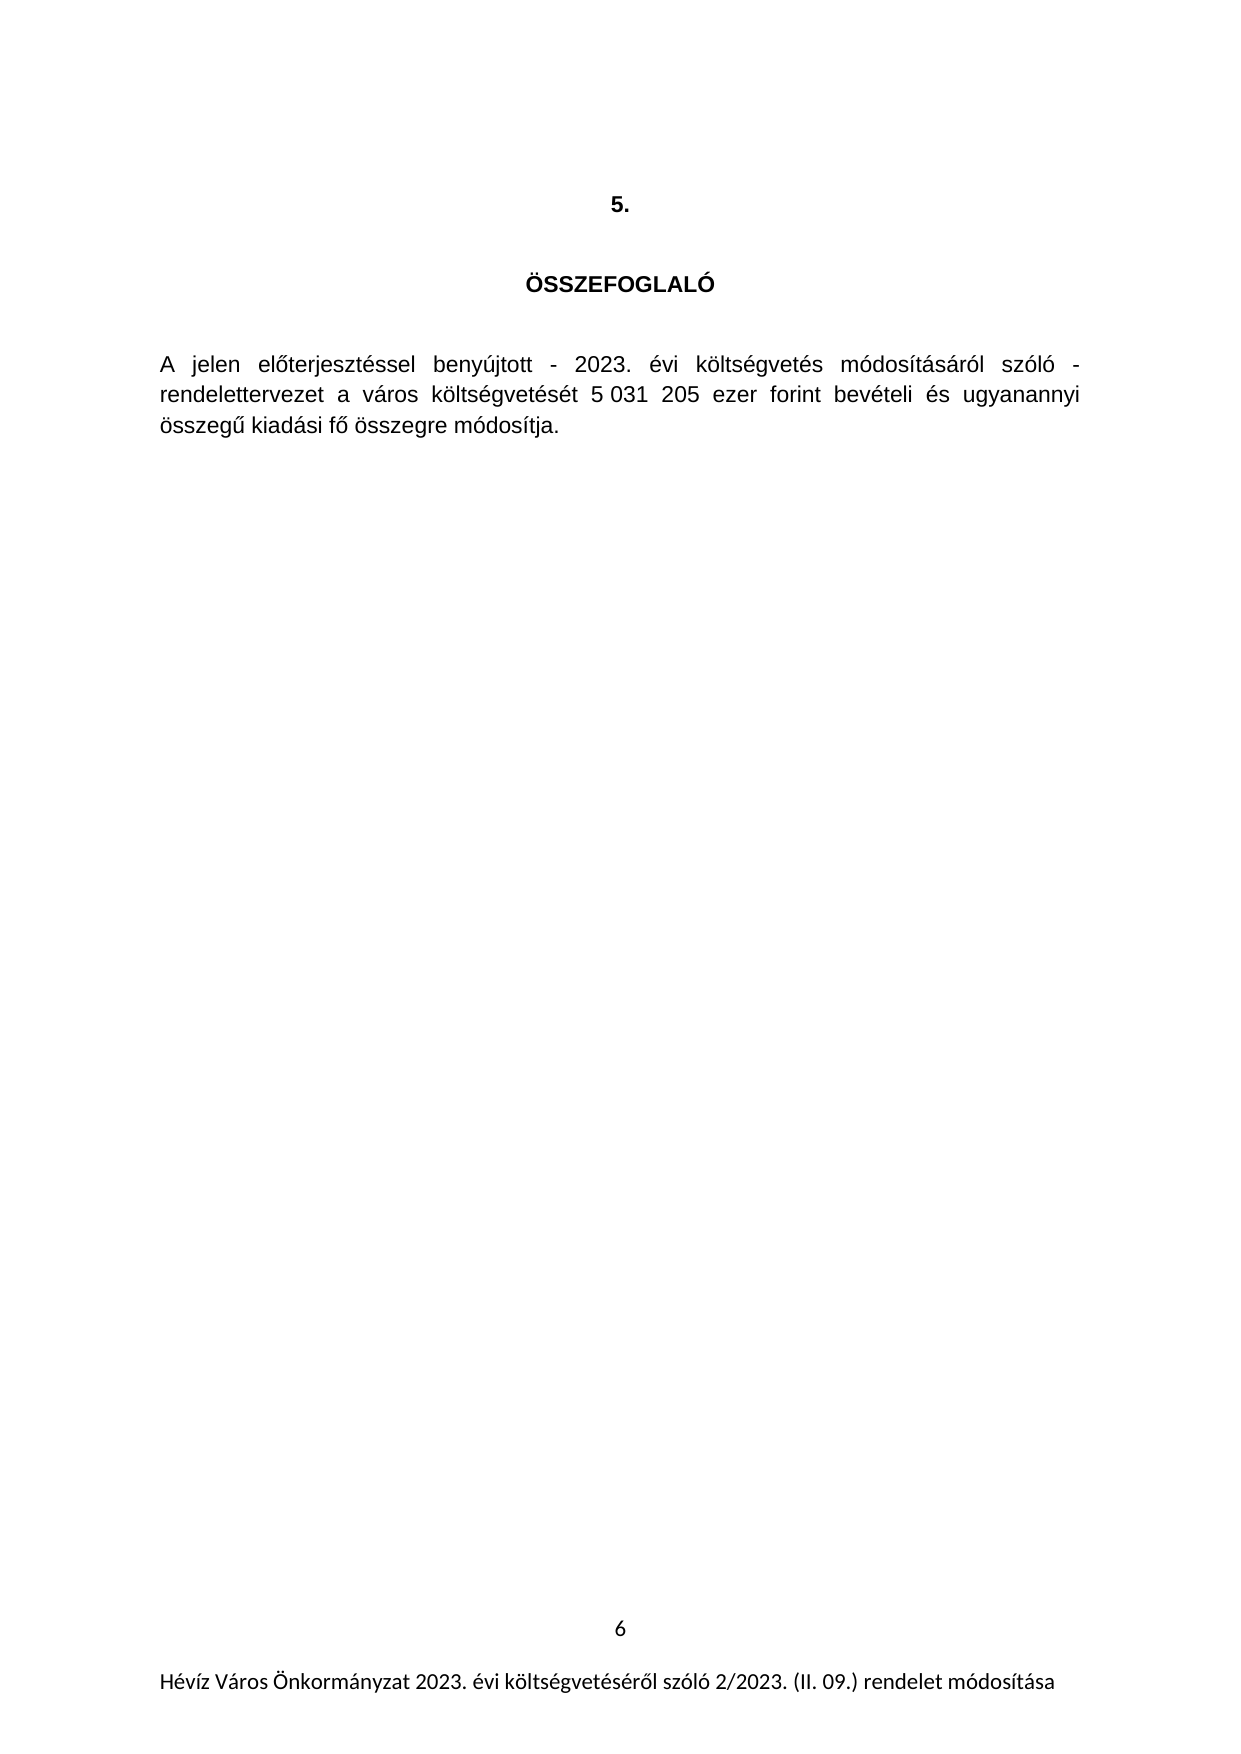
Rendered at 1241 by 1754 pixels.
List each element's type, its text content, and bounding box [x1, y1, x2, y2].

text A jelen előterjesztéssel benyújtott - 2023. évi költségvetés módosításáról szóló - rendelettervezet a város költségvetését 5 031 205 ezer forint bevételi és ugyanannyi összegű kiadási fő összegre módosítja. [159, 351, 1081, 438]
text ÖSSZEFOGLALÓ [159, 271, 1081, 297]
text 5. [159, 191, 1081, 217]
